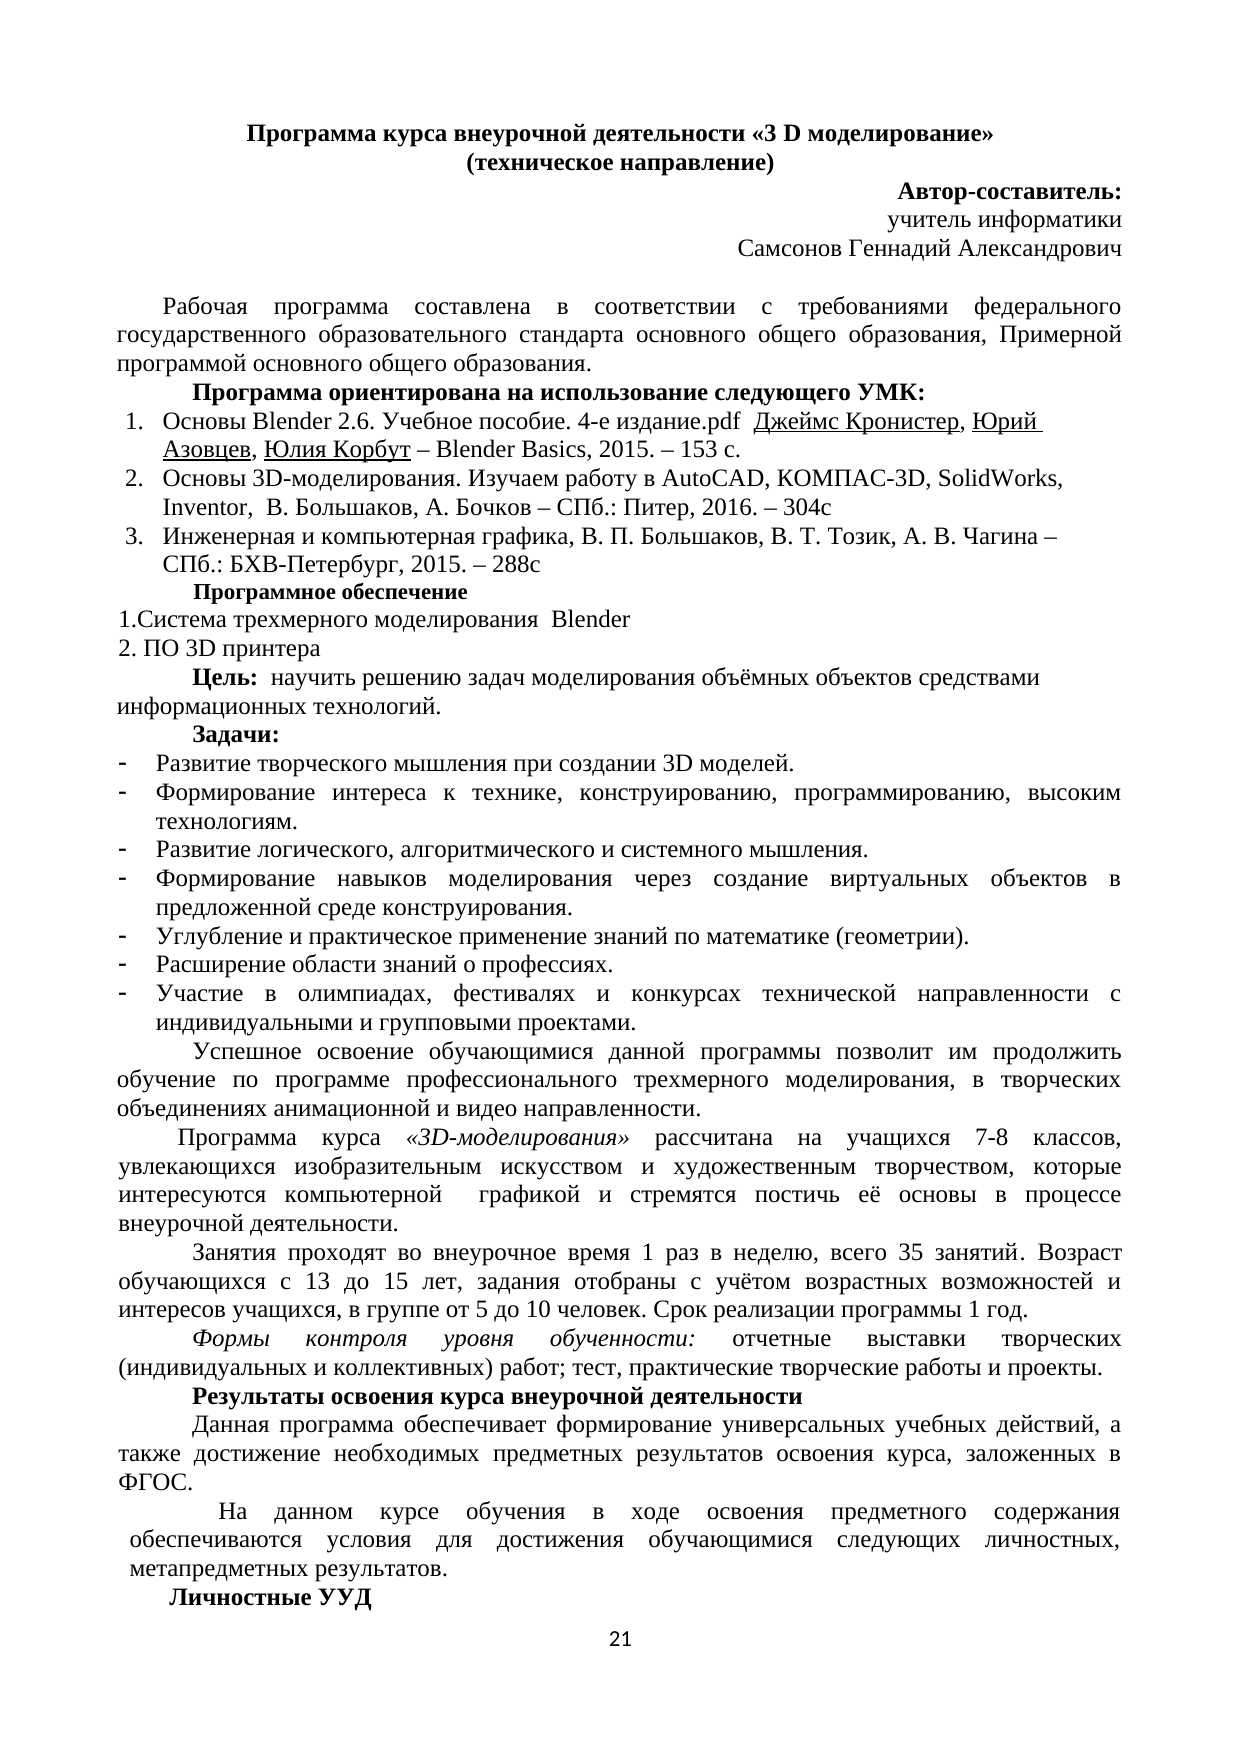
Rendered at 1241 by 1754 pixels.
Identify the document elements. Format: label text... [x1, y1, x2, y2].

list Углубление и практическое применение знаний по математике (геометрии). [118, 921, 1122, 949]
text На данном курсе обучения в ходе освоения предметного содержания обеспечиваются условия для достижения обучающимися следующих личностных, метапредметных результатов. [129, 1496, 1121, 1582]
list Основы Blender 2.6. Учебное пособие. 4-е издание.pdf Джеймс Кронистер, Юрий Азовцев, Юлия Корбут – Blender Basics, 2015. – 153 с. [125, 406, 1122, 463]
text Программа курса внеурочной деятельности «3 D моделирование» [118, 118, 1122, 147]
text (техническое направление) [118, 147, 1122, 176]
list Основы 3D-моделирования. Изучаем работу в AutoCAD, КОМПАС-3D, SolidWorks, Inventor, В. Большаков, А. Бочков – СПб.: Питер, 2016. – 304с [125, 463, 1122, 521]
text 1.Система трехмерного моделирования Blender [118, 604, 1122, 633]
text Результаты освоения курса внеурочной деятельности [118, 1381, 1122, 1409]
text Успешное освоение обучающимися данной программы позволит им продолжить обучение по программе профессионального трехмерного моделирования, в творческих объединениях анимационной и видео направленности. [117, 1036, 1122, 1122]
text учитель информатики [118, 204, 1122, 233]
text 2. ПО 3D принтера [118, 633, 1122, 662]
text Задачи: [117, 719, 1122, 748]
text Занятия проходят во внеурочное время 1 раз в неделю, всего 35 занятий. Возраст обучающихся с 13 до 15 лет, задания отобраны с учётом возрастных возможностей и интересов учащихся, в группе от 5 до 10 человек. Срок реализации программы 1 год. [118, 1237, 1122, 1323]
list Инженерная и компьютерная графика, В. П. Большаков, В. Т. Тозик, А. В. Чагина – СПб.: БХВ-Петербург, 2015. – 288с [125, 521, 1122, 578]
list Развитие творческого мышления при создании 3D моделей. [118, 748, 1122, 777]
text Программное обеспечение [193, 578, 1122, 604]
text Данная программа обеспечивает формирование универсальных учебных действий, а также достижение необходимых предметных результатов освоения курса, заложенных в ФГОС. [118, 1409, 1122, 1496]
text Программа курса «3D-моделирования» рассчитана на учащихся 7-8 классов, увлекающихся изобразительным искусством и художественным творчеством, которые интересуются компьютерной графикой и стремятся постичь её основы в процессе внеурочной деятельности. [118, 1122, 1122, 1237]
text Автор-составитель: [118, 176, 1122, 204]
text Программа ориентирована на использование следующего УМК: [117, 377, 1122, 406]
text Цель: научить решению задач моделирования объёмных объектов средствами информационных технологий. [117, 662, 1122, 719]
list Формирование интереса к технике, конструированию, программированию, высоким технологиям. [118, 777, 1122, 834]
text Рабочая программа составлена в соответствии с требованиями федерального государственного образовательного стандарта основного общего образования, Примерной программой основного общего образования. [117, 291, 1122, 377]
list Участие в олимпиадах, фестивалях и конкурсах технической направленности с индивидуальными и групповыми проектами. [118, 978, 1122, 1036]
list Развитие логического, алгоритмического и системного мышления. [118, 834, 1122, 863]
text Формы контроля уровня обученности: отчетные выставки творческих (индивидуальных и коллективных) работ; тест, практические творческие работы и проекты. [118, 1323, 1122, 1381]
text Личностные УУД [169, 1582, 1122, 1611]
text Самсонов Геннадий Александрович [569, 233, 1122, 262]
list Расширение области знаний о профессиях. [118, 949, 1122, 978]
list Формирование навыков моделирования через создание виртуальных объектов в предложенной среде конструирования. [118, 863, 1122, 921]
